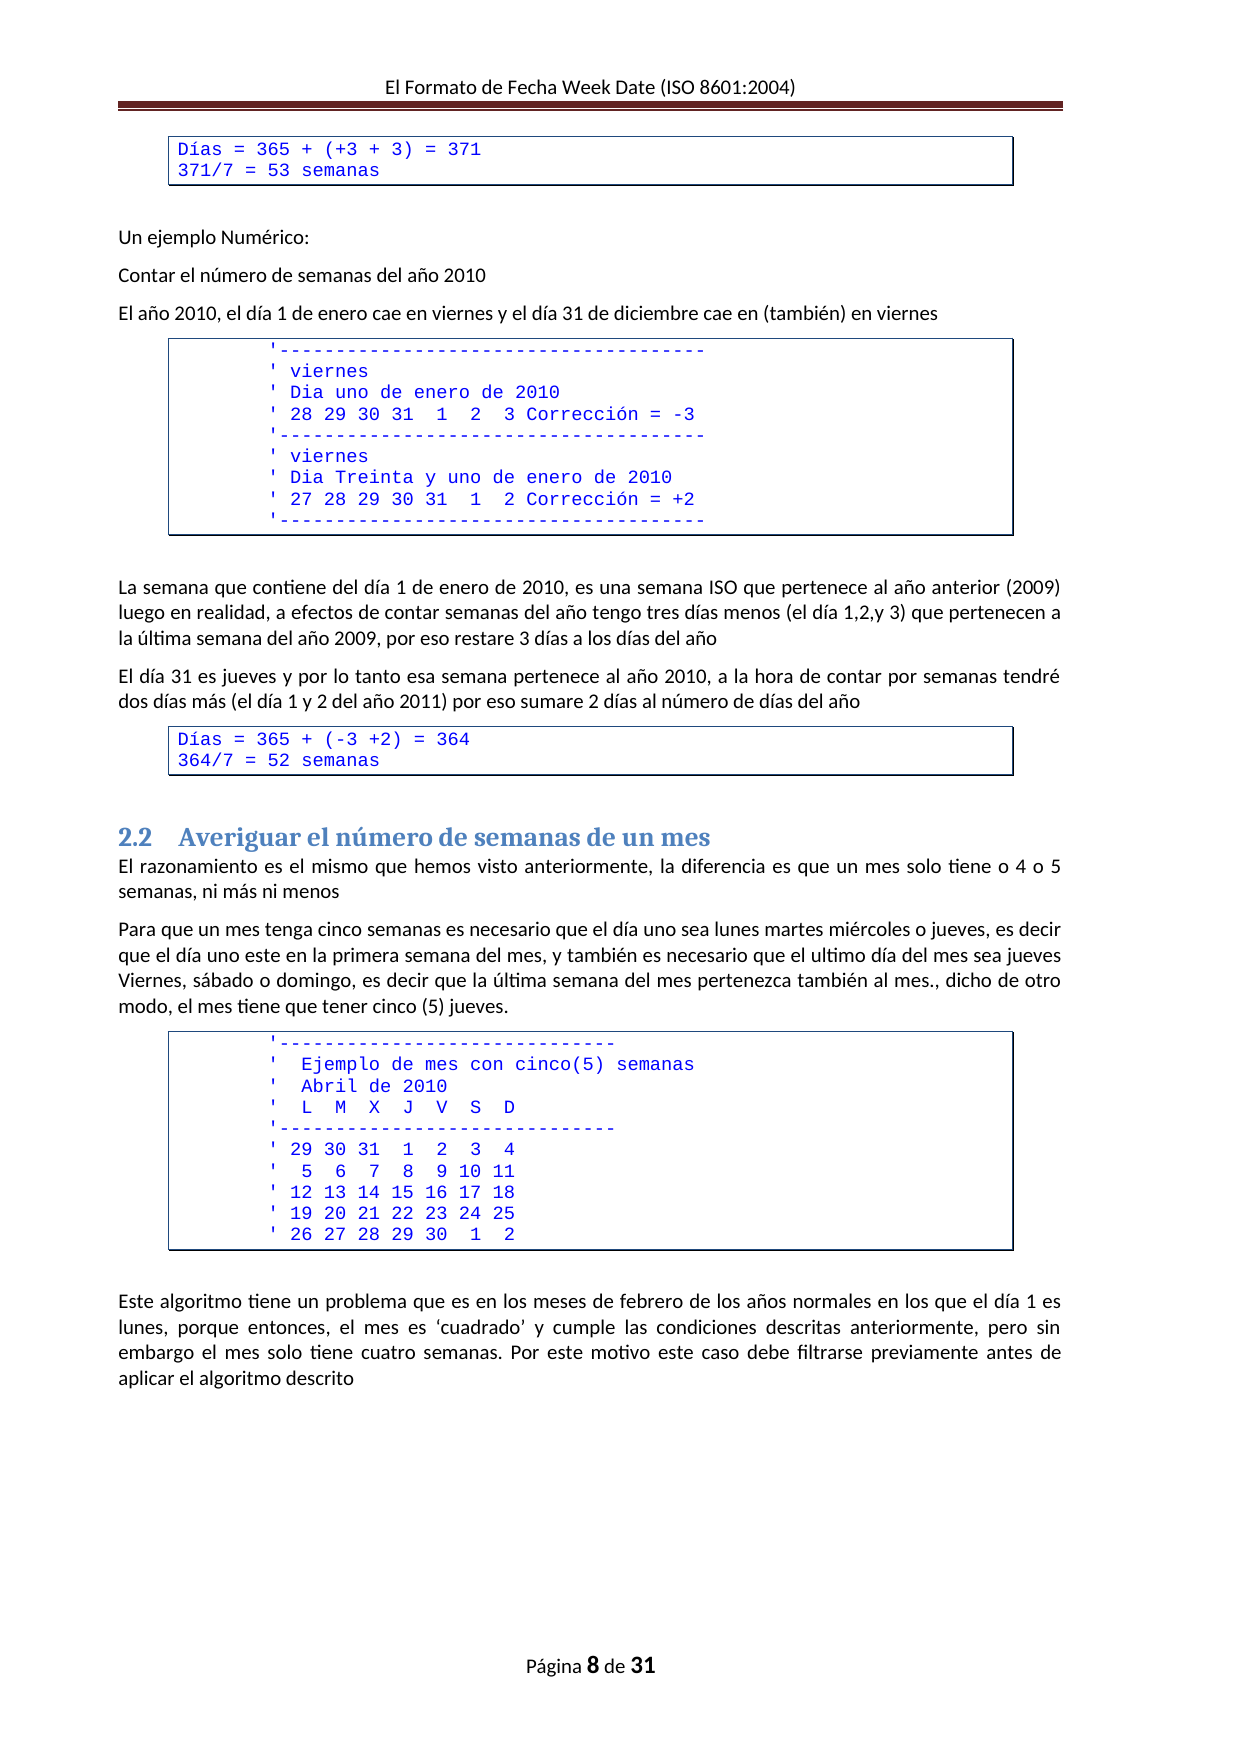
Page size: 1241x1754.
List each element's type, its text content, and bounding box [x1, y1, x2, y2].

text ' 19 20 21 22 23 24 25 [169, 1201, 1012, 1222]
text '-------------------------------------- [169, 508, 1012, 534]
text '------------------------------ [169, 1116, 1012, 1137]
text '------------------------------ [169, 1032, 1012, 1052]
text ' 5 6 7 8 9 10 11 [169, 1158, 1012, 1179]
text Para que un mes tenga cinco semanas es necesario que el día uno sea lunes martes miércoles o jueves, es decir que el día uno este en la primera semana del mes, y también es necesario que el ultimo día del mes sea jueves Viernes, sábado o domingo, es decir que la última semana del mes pertenezca también al mes., dicho de otro modo, el mes tiene que tener cinco (5) jueves. [118, 917, 1063, 1018]
text Un ejemplo Numérico: [118, 224, 1063, 249]
text ' 12 13 14 15 16 17 18 [169, 1179, 1012, 1201]
text ' viernes [169, 444, 1012, 465]
text El día 31 es jueves y por lo tanto esa semana pertenece al año 2010, a la hora de contar por semanas tendré dos días más (el día 1 y 2 del año 2011) por eso sumare 2 días al número de días del año [118, 663, 1063, 714]
text ' 26 27 28 29 30 1 2 [169, 1222, 1012, 1249]
text ' Dia uno de enero de 2010 [169, 380, 1012, 401]
text Este algoritmo tiene un problema que es en los meses de febrero de los años normales en los que el día 1 es lunes, porque entonces, el mes es ‘cuadrado’ y cumple las condiciones descritas anteriormente, pero sin embargo el mes solo tiene cuatro semanas. Por este motivo este caso debe filtrarse previamente antes de aplicar el algoritmo descrito [118, 1288, 1063, 1390]
text El razonamiento es el mismo que hemos visto anteriormente, la diferencia es que un mes solo tiene o 4 o 5 semanas, ni más ni menos [118, 853, 1063, 904]
subtitle Averiguar el número de semanas de un mes [118, 822, 1063, 853]
text ' viernes [169, 359, 1012, 380]
text ' Dia Treinta y uno de enero de 2010 [169, 465, 1012, 486]
text 364/7 = 52 semanas [169, 747, 1012, 774]
text Días = 365 + (-3 +2) = 364 [169, 727, 1012, 747]
text El año 2010, el día 1 de enero cae en viernes y el día 31 de diciembre cae en (también) en viernes [118, 300, 1063, 325]
text 371/7 = 53 semanas [169, 157, 1012, 184]
text '-------------------------------------- [169, 339, 1012, 359]
text ' 29 30 31 1 2 3 4 [169, 1137, 1012, 1158]
text ' 27 28 29 30 31 1 2 Corrección = +2 [169, 486, 1012, 508]
text ' Ejemplo de mes con cinco(5) semanas [169, 1052, 1012, 1073]
text La semana que contiene del día 1 de enero de 2010, es una semana ISO que pertenece al año anterior (2009) luego en realidad, a efectos de contar semanas del año tengo tres días menos (el día 1,2,y 3) que pertenecen a la última semana del año 2009, por eso restare 3 días a los días del año [118, 574, 1063, 650]
text Contar el número de semanas del año 2010 [118, 262, 1063, 287]
text Días = 365 + (+3 + 3) = 371 [169, 137, 1012, 157]
text ' L M X J V S D [169, 1094, 1012, 1116]
text '-------------------------------------- [169, 423, 1012, 444]
text ' 28 29 30 31 1 2 3 Corrección = -3 [169, 401, 1012, 423]
text ' Abril de 2010 [169, 1073, 1012, 1094]
